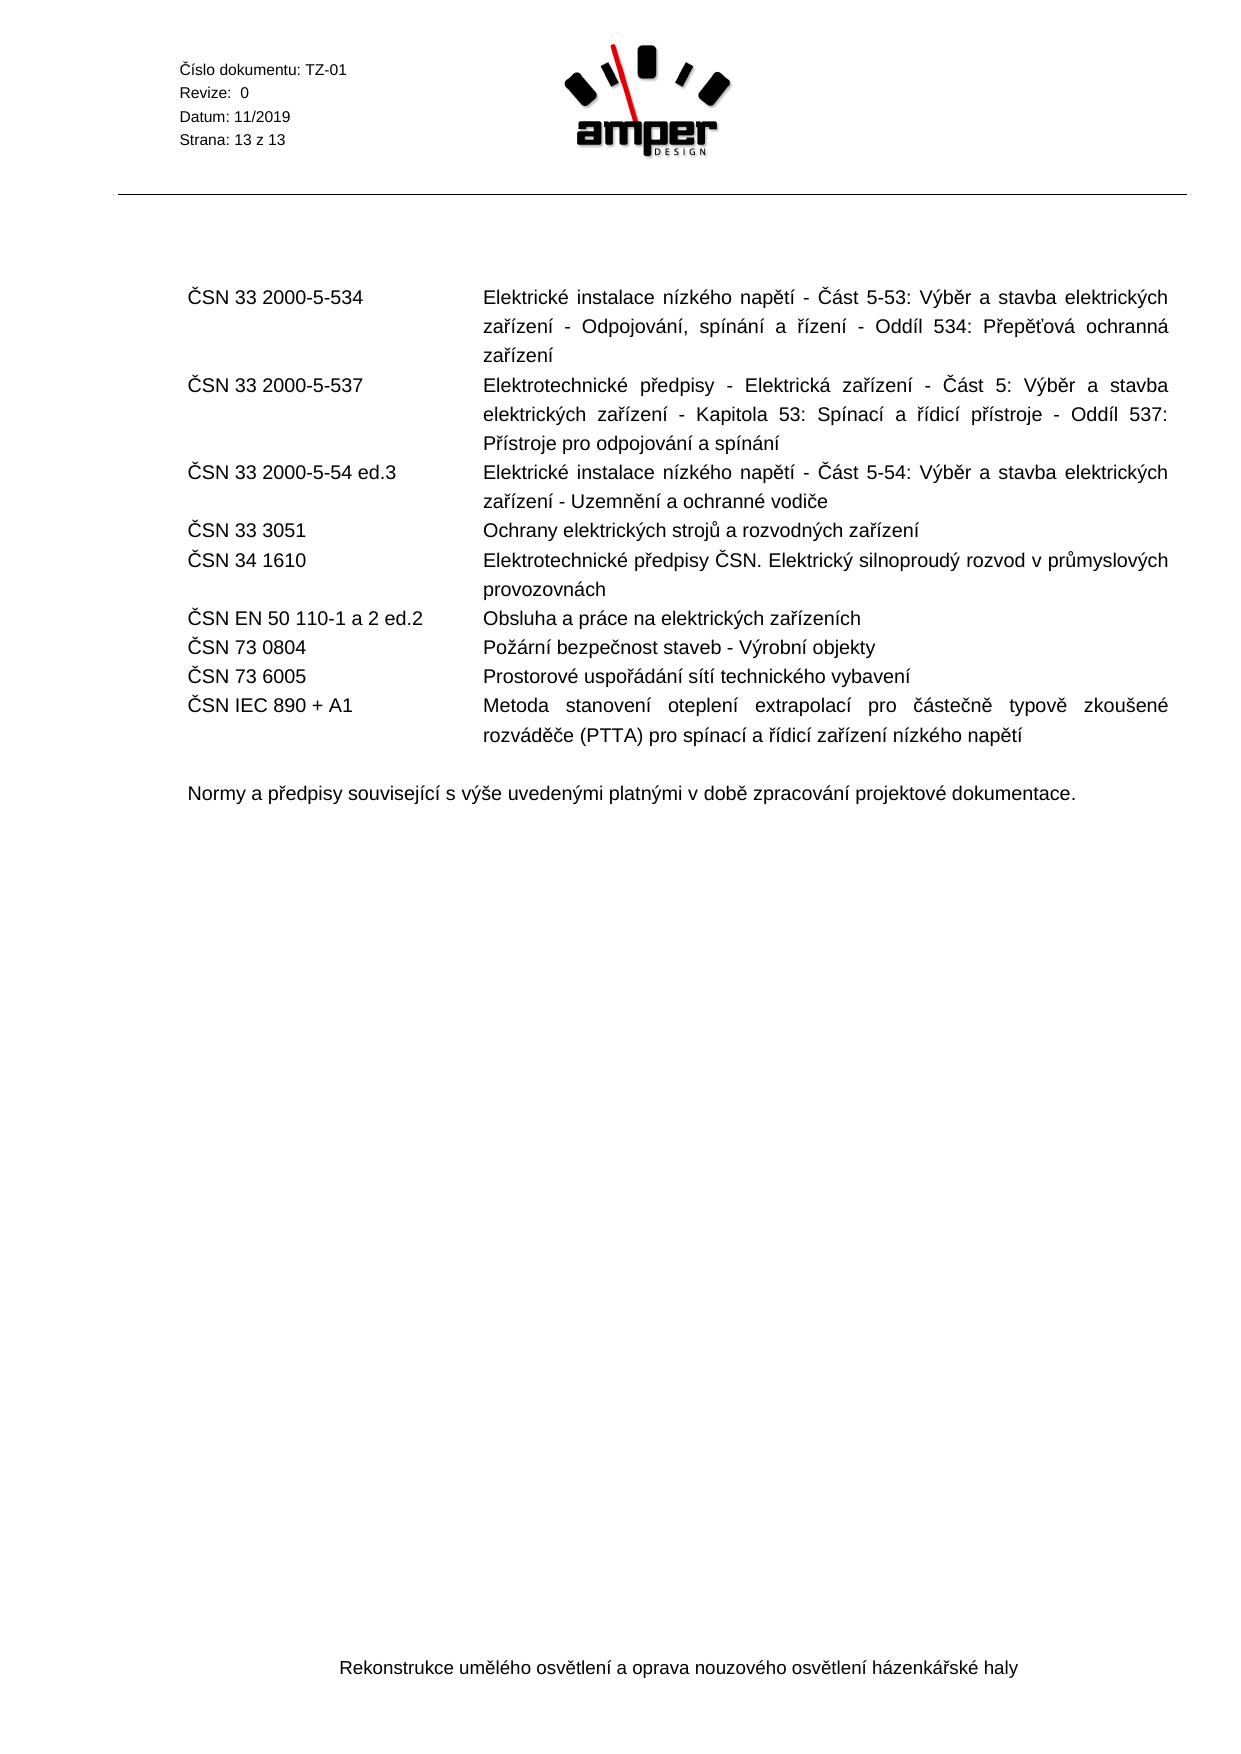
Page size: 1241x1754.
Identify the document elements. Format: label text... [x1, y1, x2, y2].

text ČSN IEC 890 + A1 Metoda stanovení oteplení extrapolací pro částečně typově zkoušené rozváděče (PTTA) pro spínací a řídicí zařízení nízkého napětí [187, 689, 1169, 748]
text ČSN EN 50 110-1 a 2 ed.2 Obsluha a práce na elektrických zařízeních [187, 602, 1169, 631]
text ČSN 73 0804 Požární bezpečnost staveb - Výrobní objekty [187, 631, 1169, 660]
text ČSN 33 3051 Ochrany elektrických strojů a rozvodných zařízení [187, 514, 1169, 544]
text Normy a předpisy související s výše uvedenými platnými v době zpracování projektové dokumentace. [187, 777, 1169, 806]
text ČSN 33 2000-5-537 Elektrotechnické předpisy - Elektrická zařízení - Část 5: Výběr a stavba elektrických zařízení - Kapitola 53: Spínací a řídicí přístroje - Oddíl 537: Přístroje pro odpojování a spínání [187, 369, 1169, 456]
text ČSN 33 2000-5-54 ed.3 Elektrické instalace nízkého napětí - Část 5-54: Výběr a stavba elektrických zařízení - Uzemnění a ochranné vodiče [187, 456, 1169, 514]
text ČSN 73 6005 Prostorové uspořádání sítí technického vybavení [187, 660, 1169, 689]
text ČSN 33 2000-5-534 Elektrické instalace nízkého napětí - Část 5-53: Výběr a stavba elektrických zařízení - Odpojování, spínání a řízení - Oddíl 534: Přepěťová ochranná zařízení [187, 281, 1169, 369]
picture [514, 26, 782, 175]
text ČSN 34 1610 Elektrotechnické předpisy ČSN. Elektrický silnoproudý rozvod v průmyslových provozovnách [187, 544, 1169, 602]
